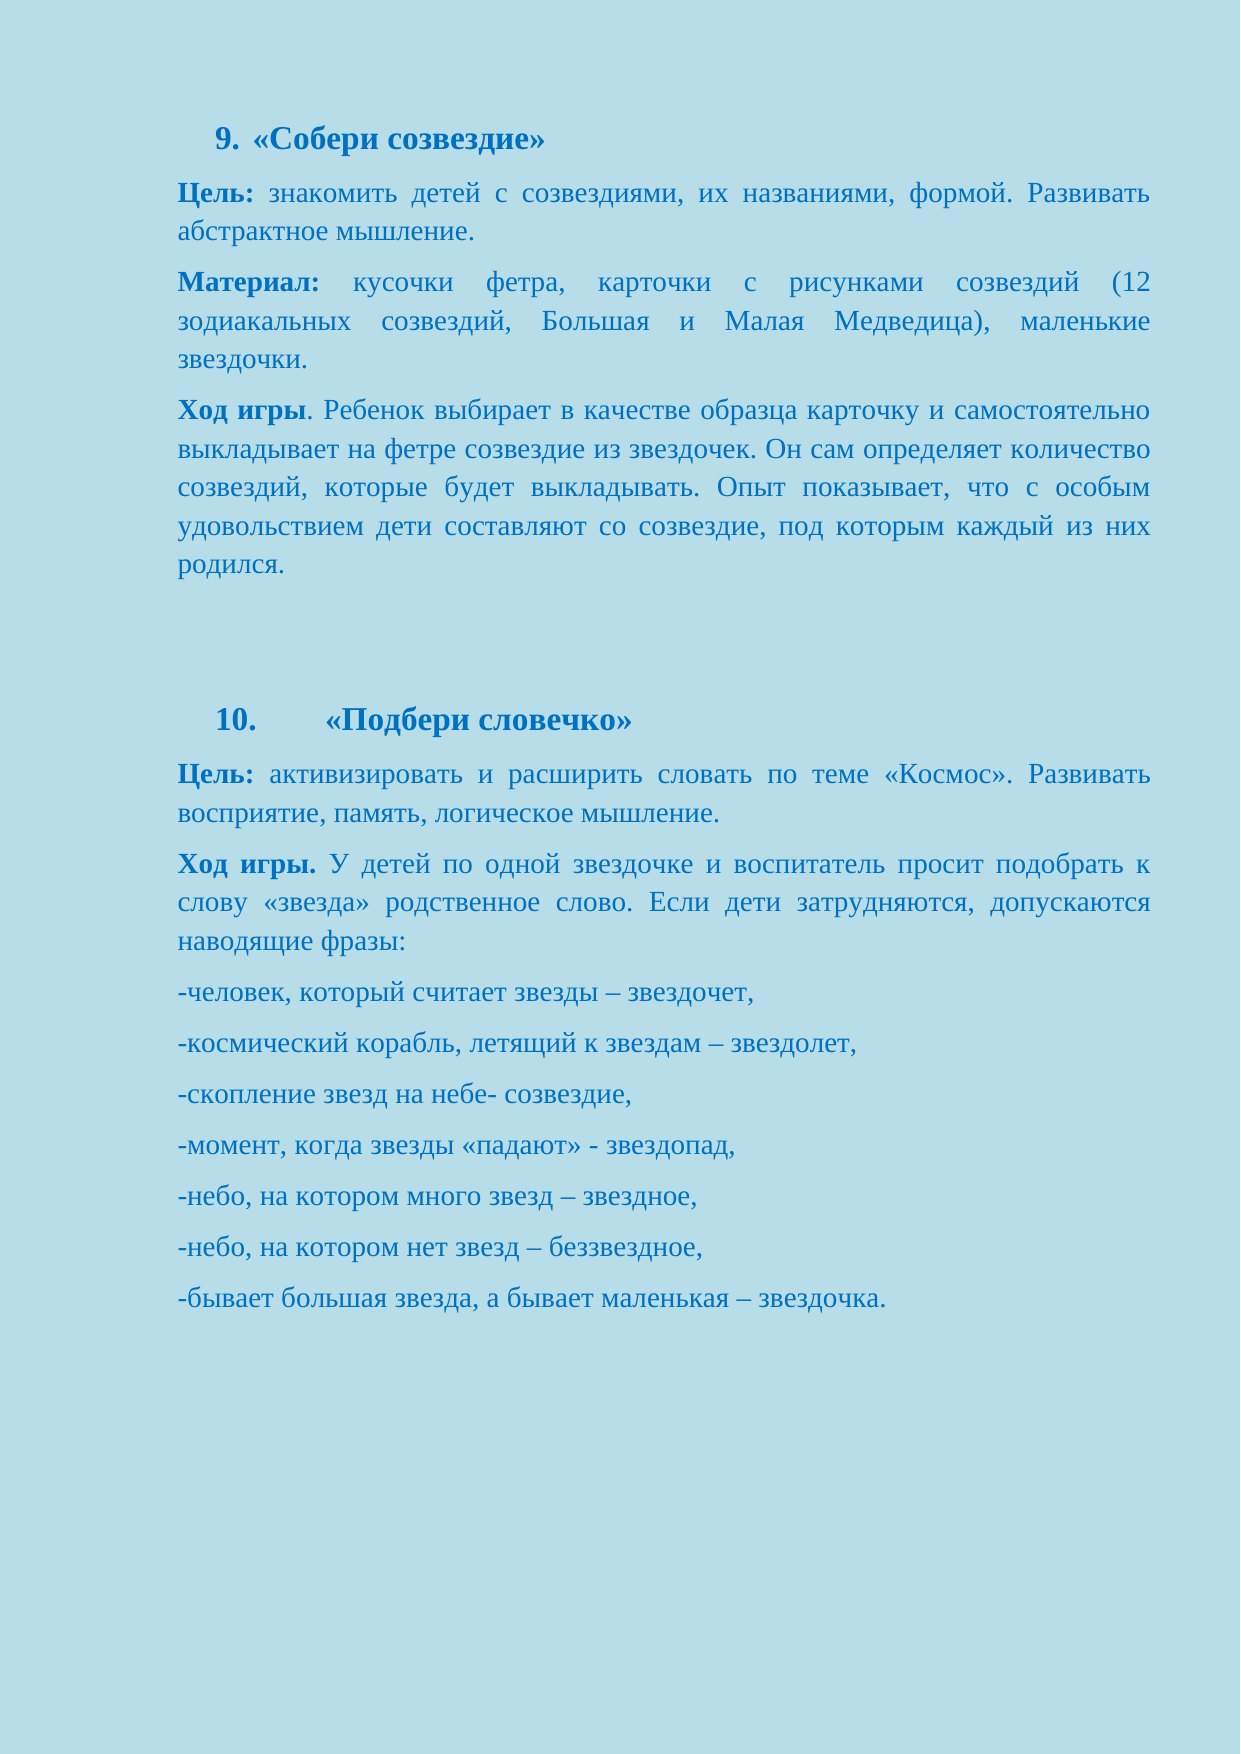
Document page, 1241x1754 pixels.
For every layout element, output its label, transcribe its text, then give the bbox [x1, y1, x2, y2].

list «Подбери словечко» [215, 700, 1152, 738]
text -человек, который считает звезды – звездочет, [177, 974, 1152, 1007]
text -небо, на котором много звезд – звездное, [177, 1178, 1152, 1212]
text Ход игры. У детей по одной звездочке и воспитатель просит подобрать к слову «звезда» родственное слово. Если дети затрудняются, допускаются наводящие фразы: [177, 846, 1152, 956]
text Цель: активизировать и расширить словать по теме «Космос». Развивать восприятие, память, логическое мышление. [177, 756, 1152, 828]
list «Собери созвездие» [215, 118, 1152, 156]
text Цель: знакомить детей с созвездиями, их названиями, формой. Развивать абстрактное мышление. [177, 175, 1152, 247]
text Ход игры. Ребенок выбирает в качестве образца карточку и самостоятельно выкладывает на фетре созвездие из звездочек. Он сам определяет количество созвездий, которые будет выкладывать. Опыт показывает, что с особым удовольствием дети составляют со созвездие, под которым каждый из них родился. [177, 392, 1152, 580]
text -космический корабль, летящий к звездам – звездолет, [177, 1025, 1152, 1058]
text -скопление звезд на небе- созвездие, [177, 1076, 1152, 1109]
text -бывает большая звезда, а бывает маленькая – звездочка. [177, 1280, 1152, 1314]
text Материал: кусочки фетра, карточки с рисунками созвездий (12 зодиакальных созвездий, Большая и Малая Медведица), маленькие звездочки. [177, 264, 1152, 375]
text -небо, на котором нет звезд – беззвездное, [177, 1229, 1152, 1263]
text -момент, когда звезды «падают» - звездопад, [177, 1127, 1152, 1161]
